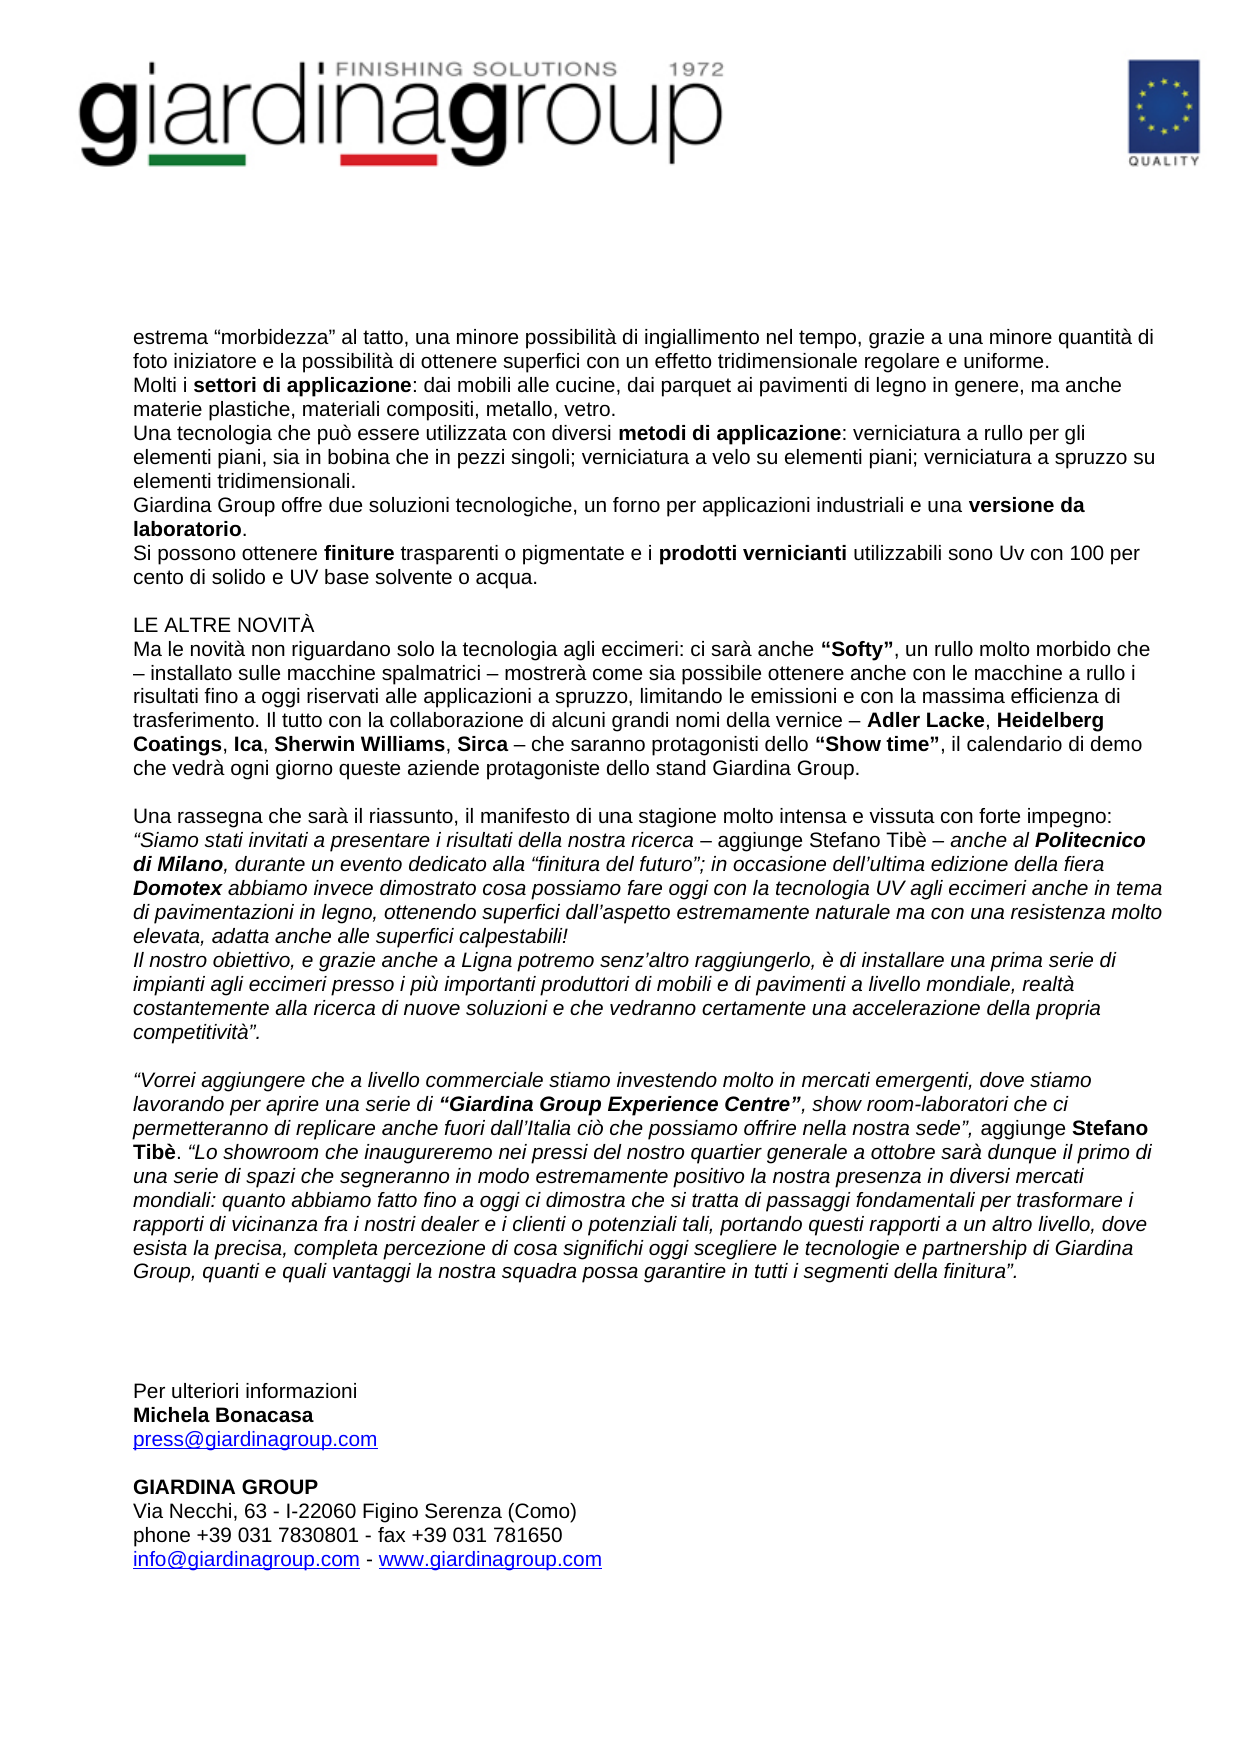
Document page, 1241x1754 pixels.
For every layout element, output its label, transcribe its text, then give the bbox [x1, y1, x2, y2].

text Ma le novità non riguardano solo la tecnologia agli eccimeri: ci sarà anche “Softy”, un rullo molto morbido che – installato sulle macchine spalmatrici – mostrerà come sia possibile ottenere anche con le macchine a rullo i risultati fino a oggi riservati alle applicazioni a spruzzo, limitando le emissioni e con la massima efficienza di trasferimento. Il tutto con la collaborazione di alcuni grandi nomi della vernice – Adler Lacke, Heidelberg Coatings, Ica, Sherwin Williams, Sirca – che saranno protagonisti dello “Show time”, il calendario di demo che vedrà ogni giorno queste aziende protagoniste dello stand Giardina Group. [133, 636, 1167, 780]
text Una tecnologia che può essere utilizzata con diversi metodi di applicazione: verniciatura a rullo per gli elementi piani, sia in bobina che in pezzi singoli; verniciatura a velo su elementi piani; verniciatura a spruzzo su elementi tridimensionali. [133, 421, 1167, 493]
text Per ulteriori informazioni [133, 1379, 1167, 1403]
text Michela Bonacasa [133, 1403, 1167, 1427]
text GIARDINA GROUP [133, 1475, 1167, 1499]
text phone +39 031 7830801 - fax +39 031 781650 [133, 1523, 1167, 1547]
text Molti i settori di applicazione: dai mobili alle cucine, dai parquet ai pavimenti di legno in genere, ma anche materie plastiche, materiali compositi, metallo, vetro. [133, 373, 1167, 421]
text Una rassegna che sarà il riassunto, il manifesto di una stagione molto intensa e vissuta con forte impegno: “Siamo stati invitati a presentare i risultati della nostra ricerca – aggiunge Stefano Tibè – anche al Politecnico di Milano, durante un evento dedicato alla “finitura del futuro”; in occasione dell’ultima edizione della fiera Domotex abbiamo invece dimostrato cosa possiamo fare oggi con la tecnologia UV agli eccimeri anche in tema di pavimentazioni in legno, ottenendo superfici dall’aspetto estremamente naturale ma con una resistenza molto elevata, adatta anche alle superfici calpestabili! [133, 804, 1167, 948]
text press@giardinagroup.com [133, 1427, 1167, 1451]
text LE ALTRE NOVITÀ [133, 612, 1167, 636]
text “Vorrei aggiungere che a livello commerciale stiamo investendo molto in mercati emergenti, dove stiamo lavorando per aprire una serie di “Giardina Group Experience Centre”, show room-laboratori che ci permetteranno di replicare anche fuori dall’Italia ciò che possiamo offrire nella nostra sede”, aggiunge Stefano Tibè. “Lo showroom che inaugureremo nei pressi del nostro quartier generale a ottobre sarà dunque il primo di una serie di spazi che segneranno in modo estremamente positivo la nostra presenza in diversi mercati mondiali: quanto abbiamo fatto fino a oggi ci dimostra che si tratta di passaggi fondamentali per trasformare i rapporti di vicinanza fra i nostri dealer e i clienti o potenziali tali, portando questi rapporti a un altro livello, dove esista la precisa, completa percezione di cosa significhi oggi scegliere le tecnologie e partnership di Giardina Group, quanti e quali vantaggi la nostra squadra possa garantire in tutti i segmenti della finitura”. [133, 1068, 1167, 1283]
text Giardina Group offre due soluzioni tecnologiche, un forno per applicazioni industriali e una versione da laboratorio. [133, 493, 1167, 541]
text Via Necchi, 63 - I-22060 Figino Serenza (Como) [133, 1499, 1167, 1523]
picture [15, 2, 1241, 170]
text Il nostro obiettivo, e grazie anche a Ligna potremo senz’altro raggiungerlo, è di installare una prima serie di impianti agli eccimeri presso i più importanti produttori di mobili e di pavimenti a livello mondiale, realtà costantemente alla ricerca di nuove soluzioni e che vedranno certamente una accelerazione della propria competitività”. [133, 948, 1167, 1044]
text info@giardinagroup.com - www.giardinagroup.com [133, 1547, 1167, 1571]
text Si possono ottenere finiture trasparenti o pigmentate e i prodotti vernicianti utilizzabili sono Uv con 100 per cento di solido e UV base solvente o acqua. [133, 541, 1167, 588]
